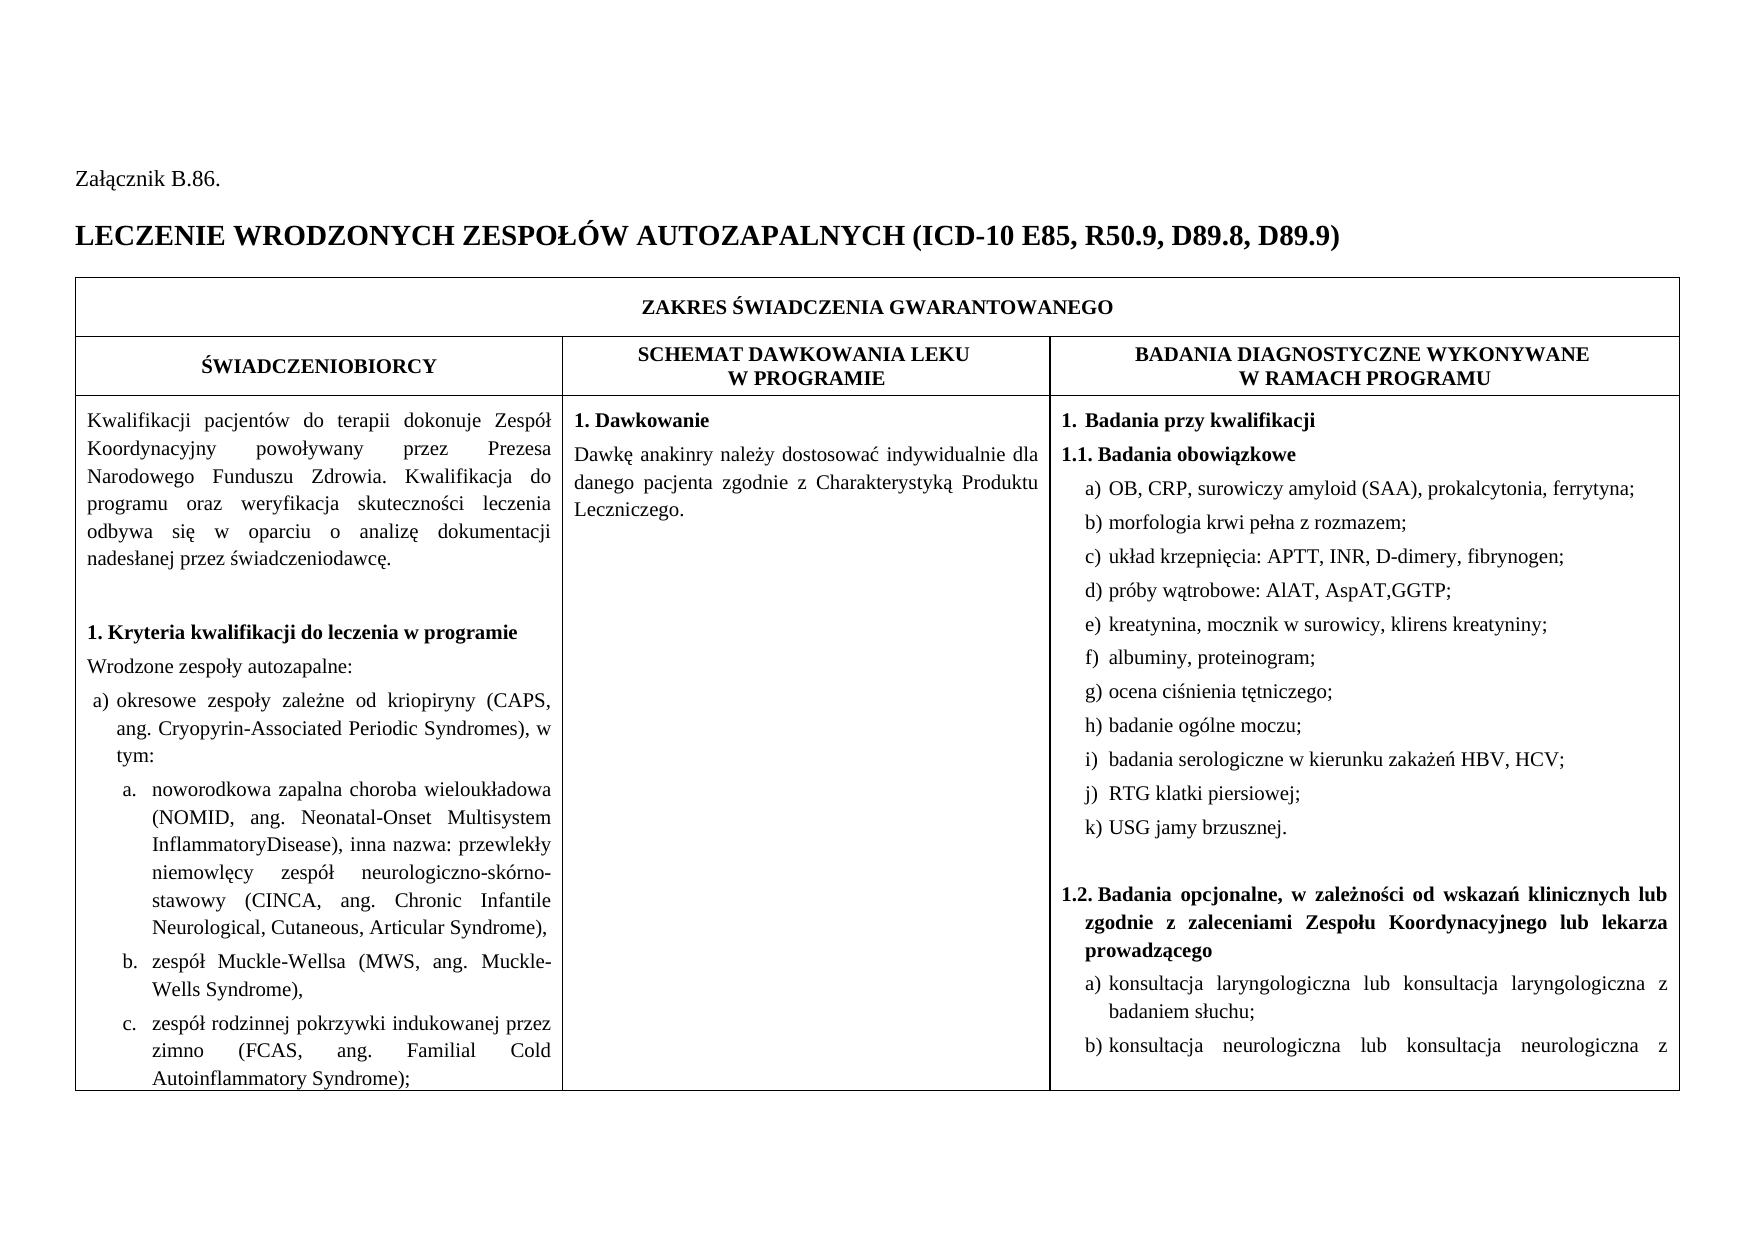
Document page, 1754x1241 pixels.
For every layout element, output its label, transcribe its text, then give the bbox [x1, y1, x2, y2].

table_cell BADANIA DIAGNOSTYCZNE WYKONYWANE W RAMACH PROGRAMU [1051, 337, 1679, 395]
table_cell SCHEMAT DAWKOWANIA LEKU W PROGRAMIE [563, 337, 1049, 395]
table_header ZAKRES ŚWIADCZENIA GWARANTOWANEGO [76, 278, 1679, 336]
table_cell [76, 396, 562, 1090]
table_cell ŚWIADCZENIOBIORCY [76, 337, 562, 395]
text LECZENIE WRODZONYCH ZESPOŁÓW AUTOZAPALNYCH (ICD-10 E85, R50.9, D89.8, D89.9) [75, 218, 1679, 252]
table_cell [1051, 396, 1679, 1090]
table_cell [563, 396, 1049, 1090]
text Załącznik B.86. [75, 165, 1679, 192]
